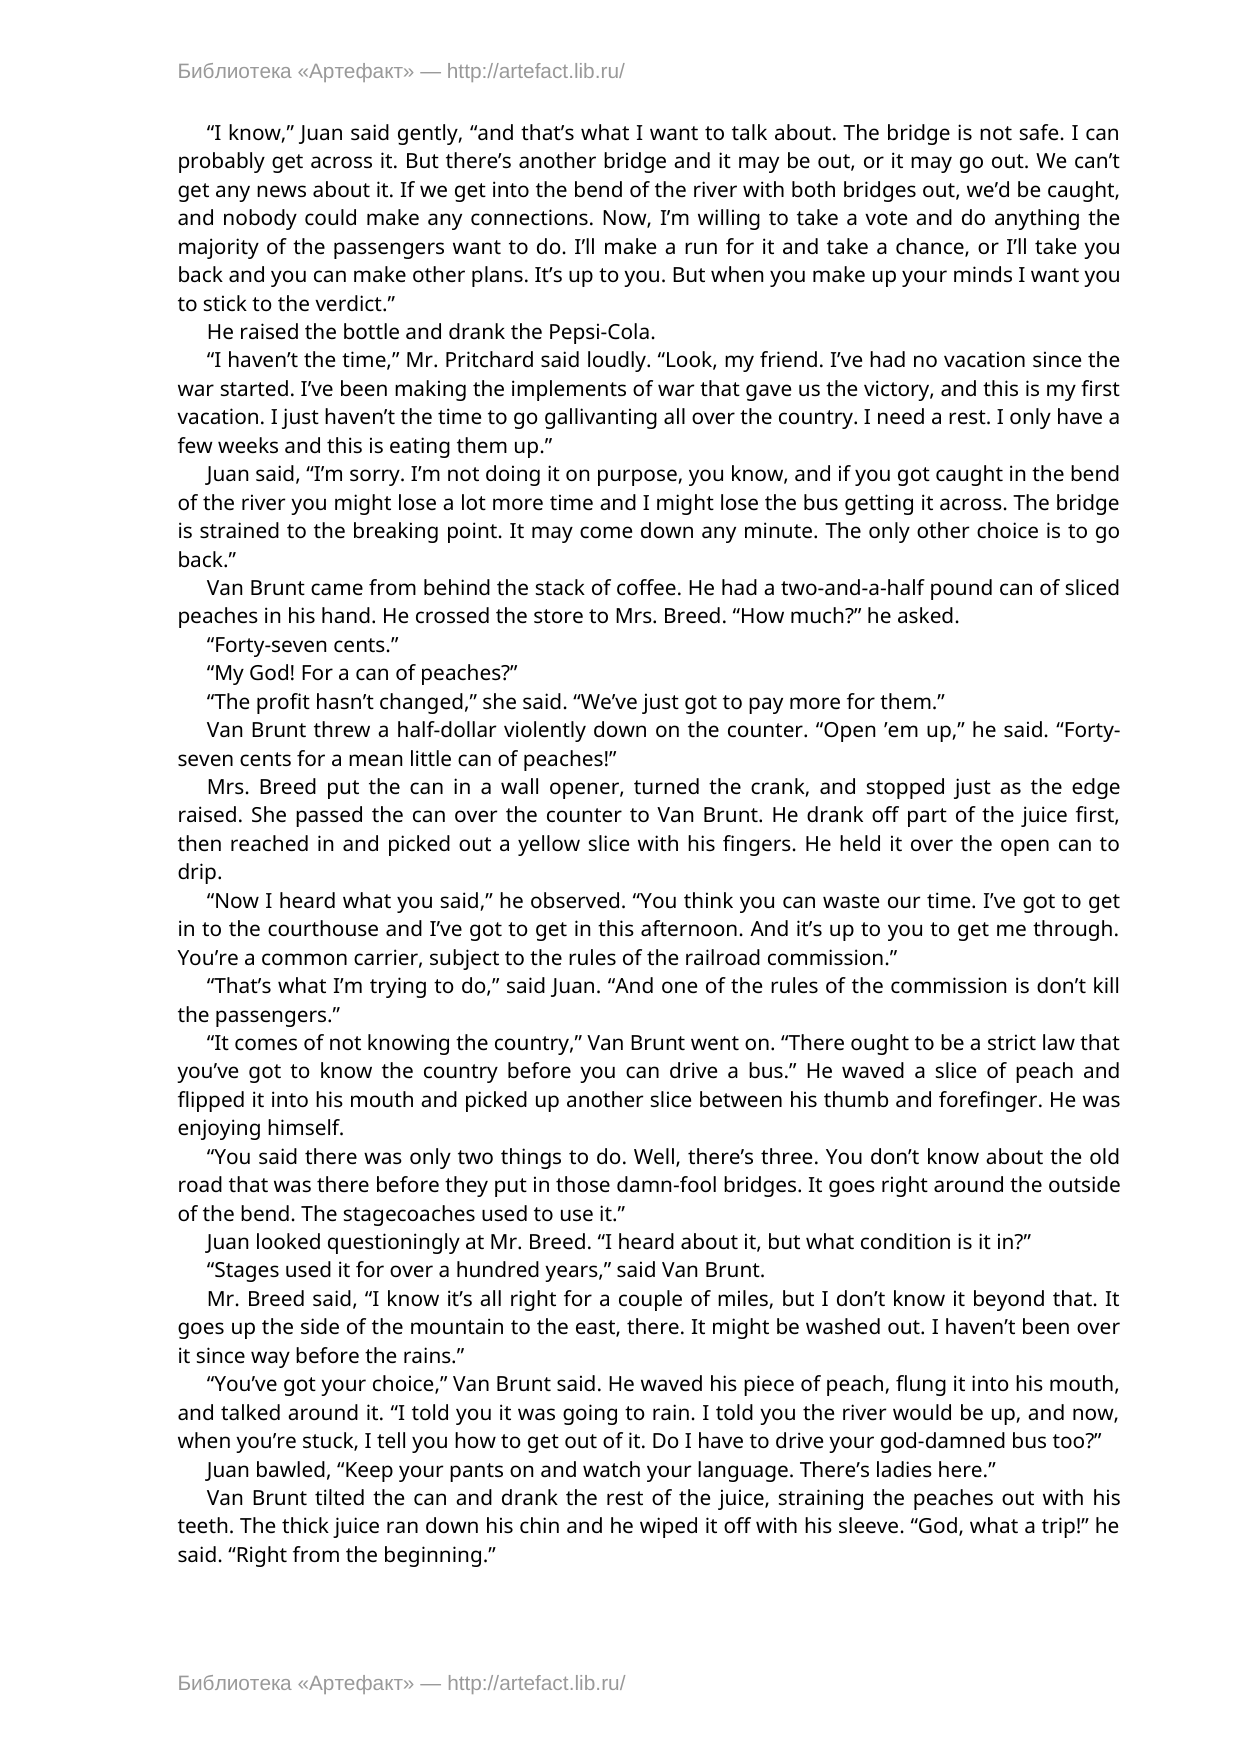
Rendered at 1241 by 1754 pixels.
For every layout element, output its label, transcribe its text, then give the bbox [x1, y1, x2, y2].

text “The profit hasn’t changed,” she said. “We’ve just got to pay more for them.” [177, 687, 1122, 715]
text Mr. Breed said, “I know it’s all right for a couple of miles, but I don’t know it beyond that. It goes up the side of the mountain to the east, there. It might be washed out. I haven’t been over it since way before the rains.” [177, 1284, 1122, 1369]
text Van Brunt tilted the can and drank the rest of the juice, straining the peaches out with his teeth. The thick juice ran down his chin and he wiped it off with his sleeve. “God, what a trip!” he said. “Right from the beginning.” [177, 1483, 1122, 1568]
text “Now I heard what you said,” he observed. “You think you can waste our time. I’ve got to get in to the courthouse and I’ve got to get in this afternoon. And it’s up to you to get me through. You’re a common carrier, subject to the rules of the railroad commission.” [177, 886, 1122, 971]
text “It comes of not knowing the country,” Van Brunt went on. “There ought to be a strict law that you’ve got to know the country before you can drive a bus.” He waved a slice of peach and flipped it into his mouth and picked up another slice between his thumb and forefinger. He was enjoying himself. [177, 1028, 1122, 1142]
text “Stages used it for over a hundred years,” said Van Brunt. [177, 1256, 1122, 1284]
text Juan looked questioningly at Mr. Breed. “I heard about it, but what condition is it in?” [177, 1227, 1122, 1256]
text “That’s what I’m trying to do,” said Juan. “And one of the rules of the commission is don’t kill the passengers.” [177, 971, 1122, 1028]
text Juan bawled, “Keep your pants on and watch your language. There’s ladies here.” [177, 1455, 1122, 1483]
text Juan said, “I’m sorry. I’m not doing it on purpose, you know, and if you got caught in the bend of the river you might lose a lot more time and I might lose the bus getting it across. The bridge is strained to the breaking point. It may come down any minute. The only other choice is to go back.” [177, 459, 1122, 573]
text “My God! For a can of peaches?” [177, 658, 1122, 687]
text Van Brunt threw a half-dollar violently down on the counter. “Open ’em up,” he said. “Forty-seven cents for a mean little can of peaches!” [177, 715, 1122, 772]
text “You said there was only two things to do. Well, there’s three. You don’t know about the old road that was there before they put in those damn-fool bridges. It goes right around the outside of the bend. The stagecoaches used to use it.” [177, 1142, 1122, 1227]
text “I know,” Juan said gently, “and that’s what I want to talk about. The bridge is not safe. I can probably get across it. But there’s another bridge and it may be out, or it may go out. We can’t get any news about it. If we get into the bend of the river with both bridges out, we’d be caught, and nobody could make any connections. Now, I’m willing to take a vote and do anything the majority of the passengers want to do. I’ll make a run for it and take a chance, or I’ll take you back and you can make other plans. It’s up to you. But when you make up your minds I want you to stick to the verdict.” [177, 118, 1122, 317]
text “I haven’t the time,” Mr. Pritchard said loudly. “Look, my friend. I’ve had no vacation since the war started. I’ve been making the implements of war that gave us the victory, and this is my first vacation. I just haven’t the time to go gallivanting all over the country. I need a rest. I only have a few weeks and this is eating them up.” [177, 346, 1122, 459]
text Van Brunt came from behind the stack of coffee. He had a two-and-a-half pound can of sliced peaches in his hand. He crossed the store to Mrs. Breed. “How much?” he asked. [177, 573, 1122, 630]
text “You’ve got your choice,” Van Brunt said. He waved his piece of peach, flung it into his mouth, and talked around it. “I told you it was going to rain. I told you the river would be up, and now, when you’re stuck, I tell you how to get out of it. Do I have to drive your god-damned bus too?” [177, 1369, 1122, 1455]
text He raised the bottle and drank the Pepsi-Cola. [177, 317, 1122, 346]
text Mrs. Breed put the can in a wall opener, turned the crank, and stopped just as the edge raised. She passed the can over the counter to Van Brunt. He drank off part of the juice first, then reached in and picked out a yellow slice with his fingers. He held it over the open can to drip. [177, 772, 1122, 886]
text “Forty-seven cents.” [177, 630, 1122, 658]
